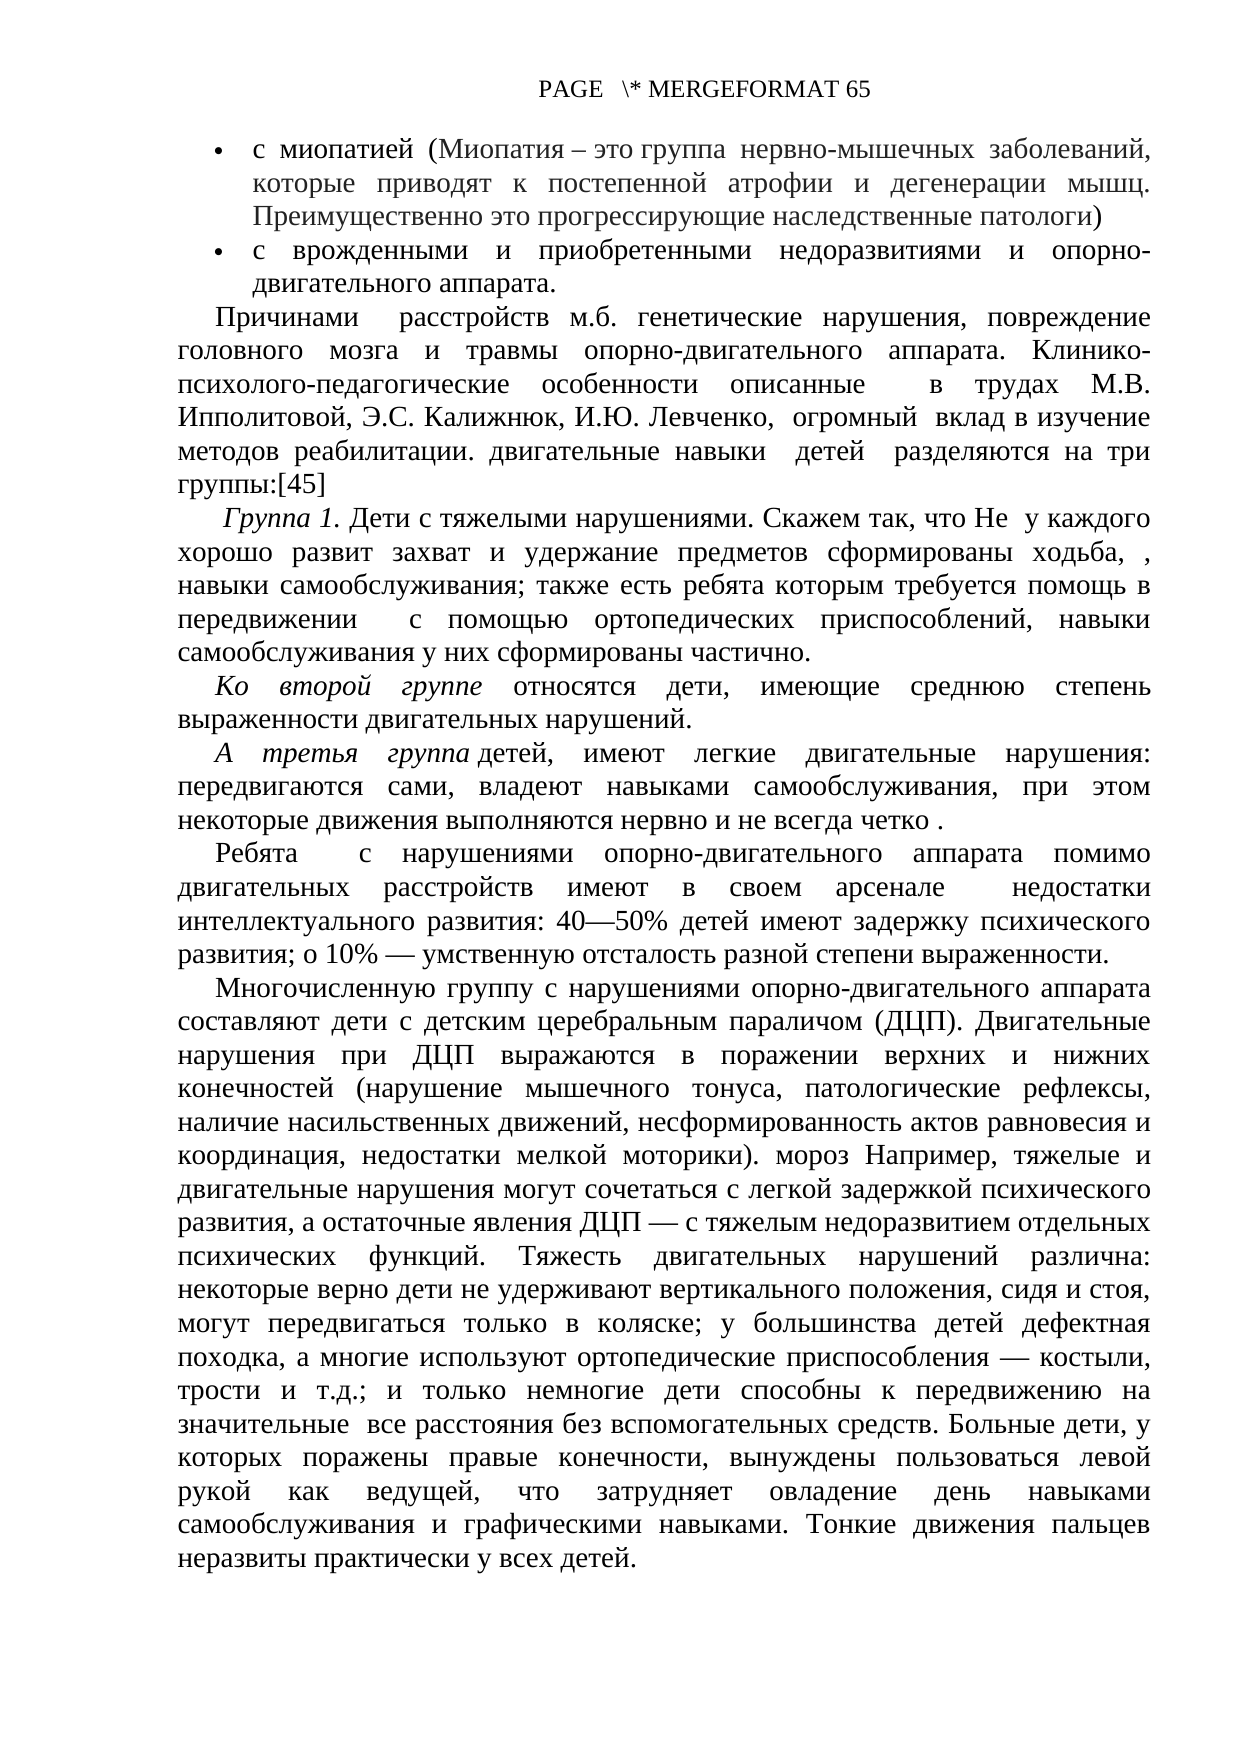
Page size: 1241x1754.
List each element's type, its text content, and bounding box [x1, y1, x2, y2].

text Ребята с нарушениями опорно-двигательного аппарата помимо двигательных расстройств имеют в своем арсенале недостатки интеллектуального развития: 40—50% детей имеют задержку психического развития; о 10% — умственную отсталость разной степени выраженности. [177, 836, 1152, 970]
list с миопатией (Миопатия – это группа нервно-мышечных заболеваний, которые приводят к постепенной атрофии и дегенерации мышц. Преимущественно это прогрессирующие наследственные патологи) [215, 131, 438, 232]
text Многочисленную группу с нарушениями опорно-двигательного аппарата составляют дети с детским церебральным параличом (ДЦП). Двигательные нарушения при ДЦП выражаются в поражении верхних и нижних конечностей (нарушение мышечного тонуса, патологические рефлексы, наличие насильственных движений, несформированность актов равновесия и координация, недостатки мелкой моторики). мороз Например, тяжелые и двигательные нарушения могут сочетаться с легкой задержкой психического развития, а остаточные явления ДЦП — с тяжелым недоразвитием отдельных психических функций. Тяжесть двигательных нарушений различна: некоторые верно дети не удерживают вертикального положения, сидя и стоя, могут передвигаться только в коляске; у большинства детей дефектная походка, а многие используют ортопедические приспособления — костыли, трости и т.д.; и только немногие дети способны к передвижению на значительные все расстояния без вспомогательных средств. Больные дети, у которых поражены правые конечности, вынуждены пользоваться левой рукой как ведущей, что затрудняет овладение день навыками самообслуживания и графическими навыками. Тонкие движения пальцев неразвиты практически у всех детей. [177, 970, 1152, 1573]
text Ко второй группе относятся дети, имеющие среднюю степень выраженности двигательных нарушений. [177, 668, 1152, 735]
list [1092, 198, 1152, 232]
list с врожденными и приобретенными недоразвитиями и опорно-двигательного аппарата. [215, 232, 1152, 299]
text Причинами расстройств м.б. генетические нарушения, повреждение головного мозга и травмы опорно-двигательного аппарата. Клинико-психолого-педагогические особенности описанные в трудах М.В. Ипполитовой, Э.С. Калижнюк, И.Ю. Левченко, огромный вклад в изучение методов реабилитации. двигательные навыки детей разделяются на три группы:[45] [177, 299, 1152, 500]
text Группа 1. Дети с тяжелыми нарушениями. Скажем так, что Не у каждого хорошо развит захват и удержание предметов сформированы ходьба, , навыки самообслуживания; также есть ребята которым требуется помощь в передвижении с помощью ортопедических приспособлений, навыки самообслуживания у них сформированы частично. [177, 500, 1152, 668]
text А третья группа детей, имеют легкие двигательные нарушения: передвигаются сами, владеют навыками самообслуживания, при этом некоторые движения выполняются нервно и не всегда четко . [177, 735, 1152, 836]
